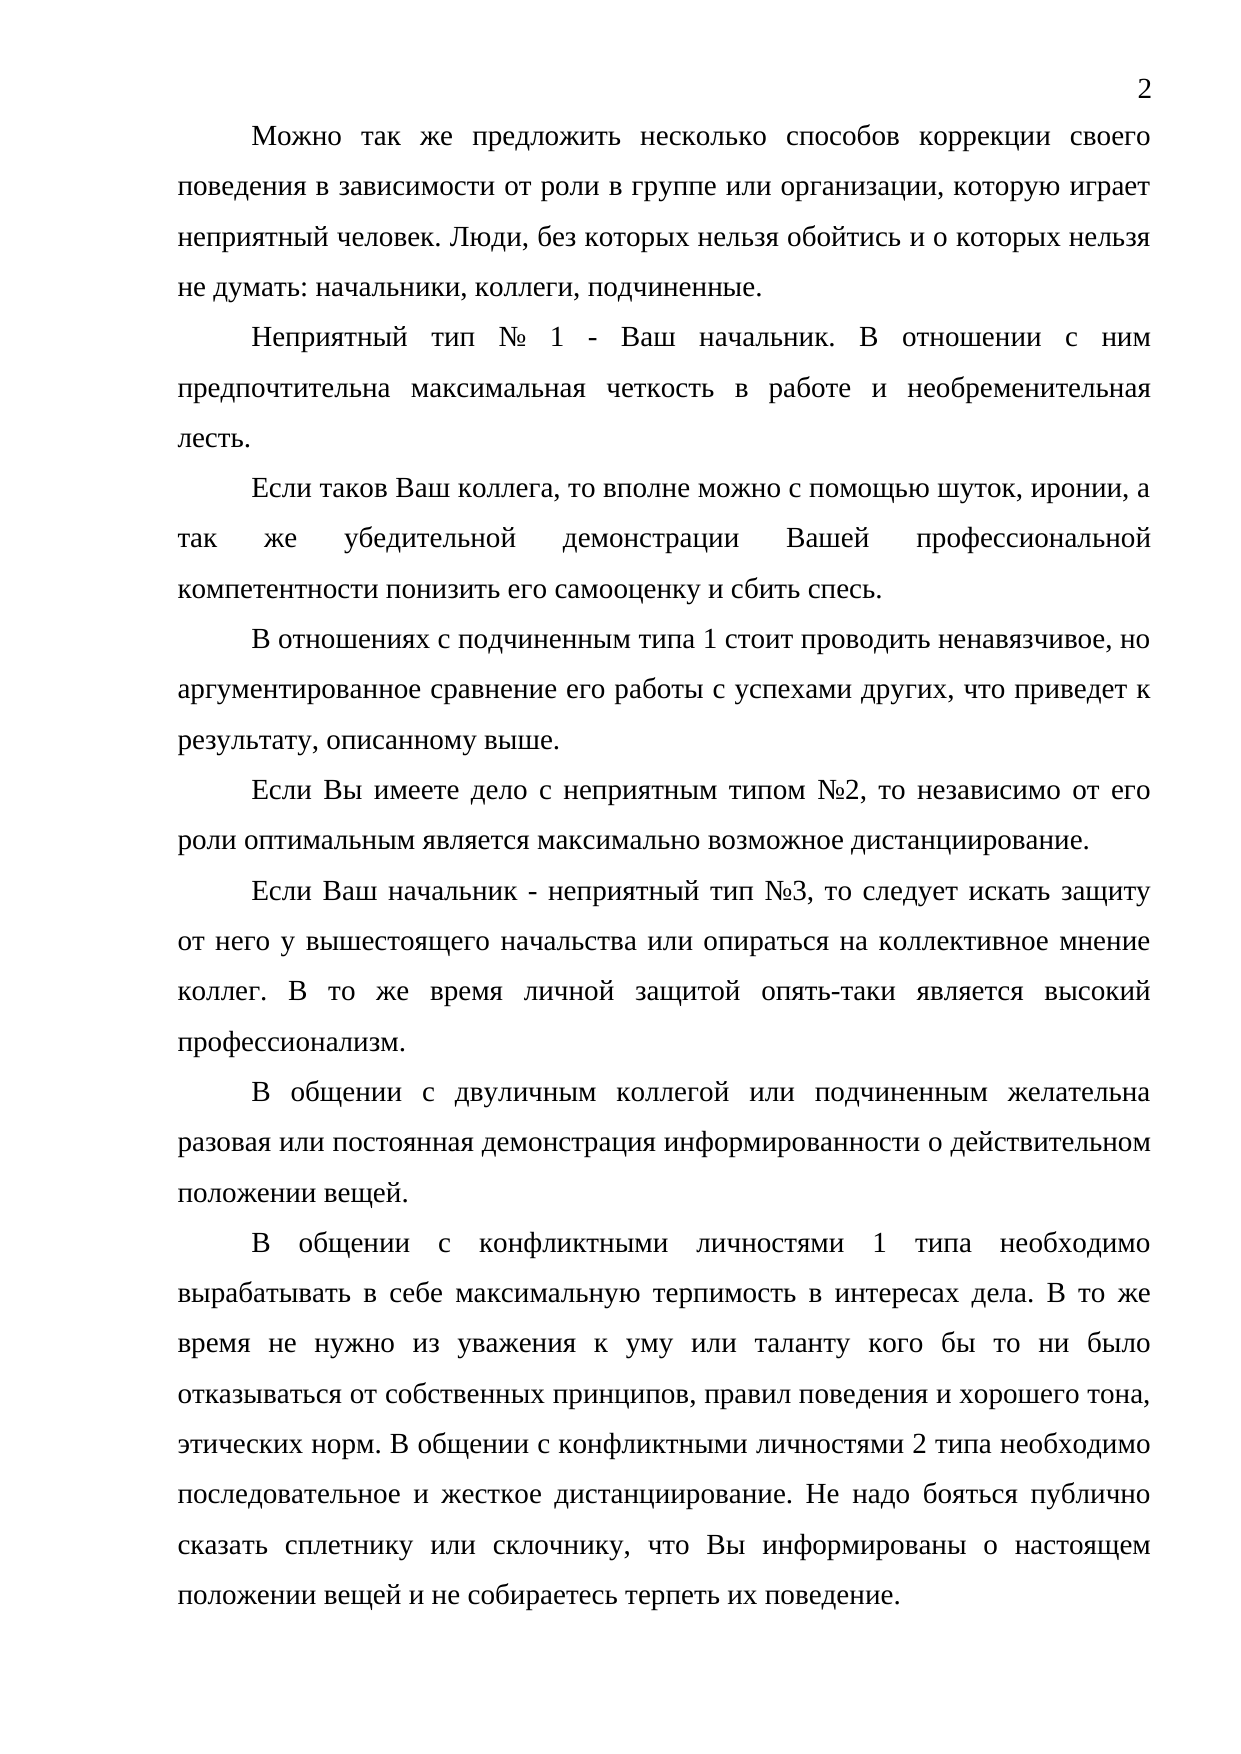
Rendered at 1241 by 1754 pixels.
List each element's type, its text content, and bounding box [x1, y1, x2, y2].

text Если таков Ваш коллега, то вполне можно с помощью шуток, иронии, а так же убедительной демонстрации Вашей профессиональной компетентности понизить его самооценку и сбить спесь. [177, 470, 1152, 604]
text В общении с конфликтными личностями 1 типа необходимо вырабатывать в себе максимальную терпимость в интересах дела. В то же время не нужно из уважения к уму или таланту кого бы то ни было отказываться от собственных принципов, правил поведения и хорошего тона, этических норм. В общении с конфликтными личностями 2 типа необходимо последовательное и жесткое дистанциирование. Не надо бояться публично сказать сплетнику или склочнику, что Вы информированы о настоящем положении вещей и не собираетесь терпеть их поведение. [177, 1225, 1152, 1611]
text Можно так же предложить несколько способов коррекции своего поведения в зависимости от роли в группе или организации, которую играет неприятный человек. Люди, без которых нельзя обойтись и о которых нельзя не думать: начальники, коллеги, подчиненные. [177, 118, 1152, 303]
text Если Ваш начальник - неприятный тип №3, то следует искать защиту от него у вышестоящего начальства или опираться на коллективное мнение коллег. В то же время личной защитой опять-таки является высокий профессионализм. [177, 873, 1152, 1057]
text В отношениях с подчиненным типа 1 стоит проводить ненавязчивое, но аргументированное сравнение его работы с успехами других, что приведет к результату, описанному выше. [177, 621, 1152, 755]
text В общении с двуличным коллегой или подчиненным желательна разовая или постоянная демонстрация информированности о действительном положении вещей. [177, 1074, 1152, 1208]
text Если Вы имеете дело с неприятным типом №2, то независимо от его роли оптимальным является максимально возможное дистанциирование. [177, 772, 1152, 856]
text Неприятный тип № 1 - Ваш начальник. В отношении с ним предпочтительна максимальная четкость в работе и необременительная лесть. [177, 319, 1152, 453]
